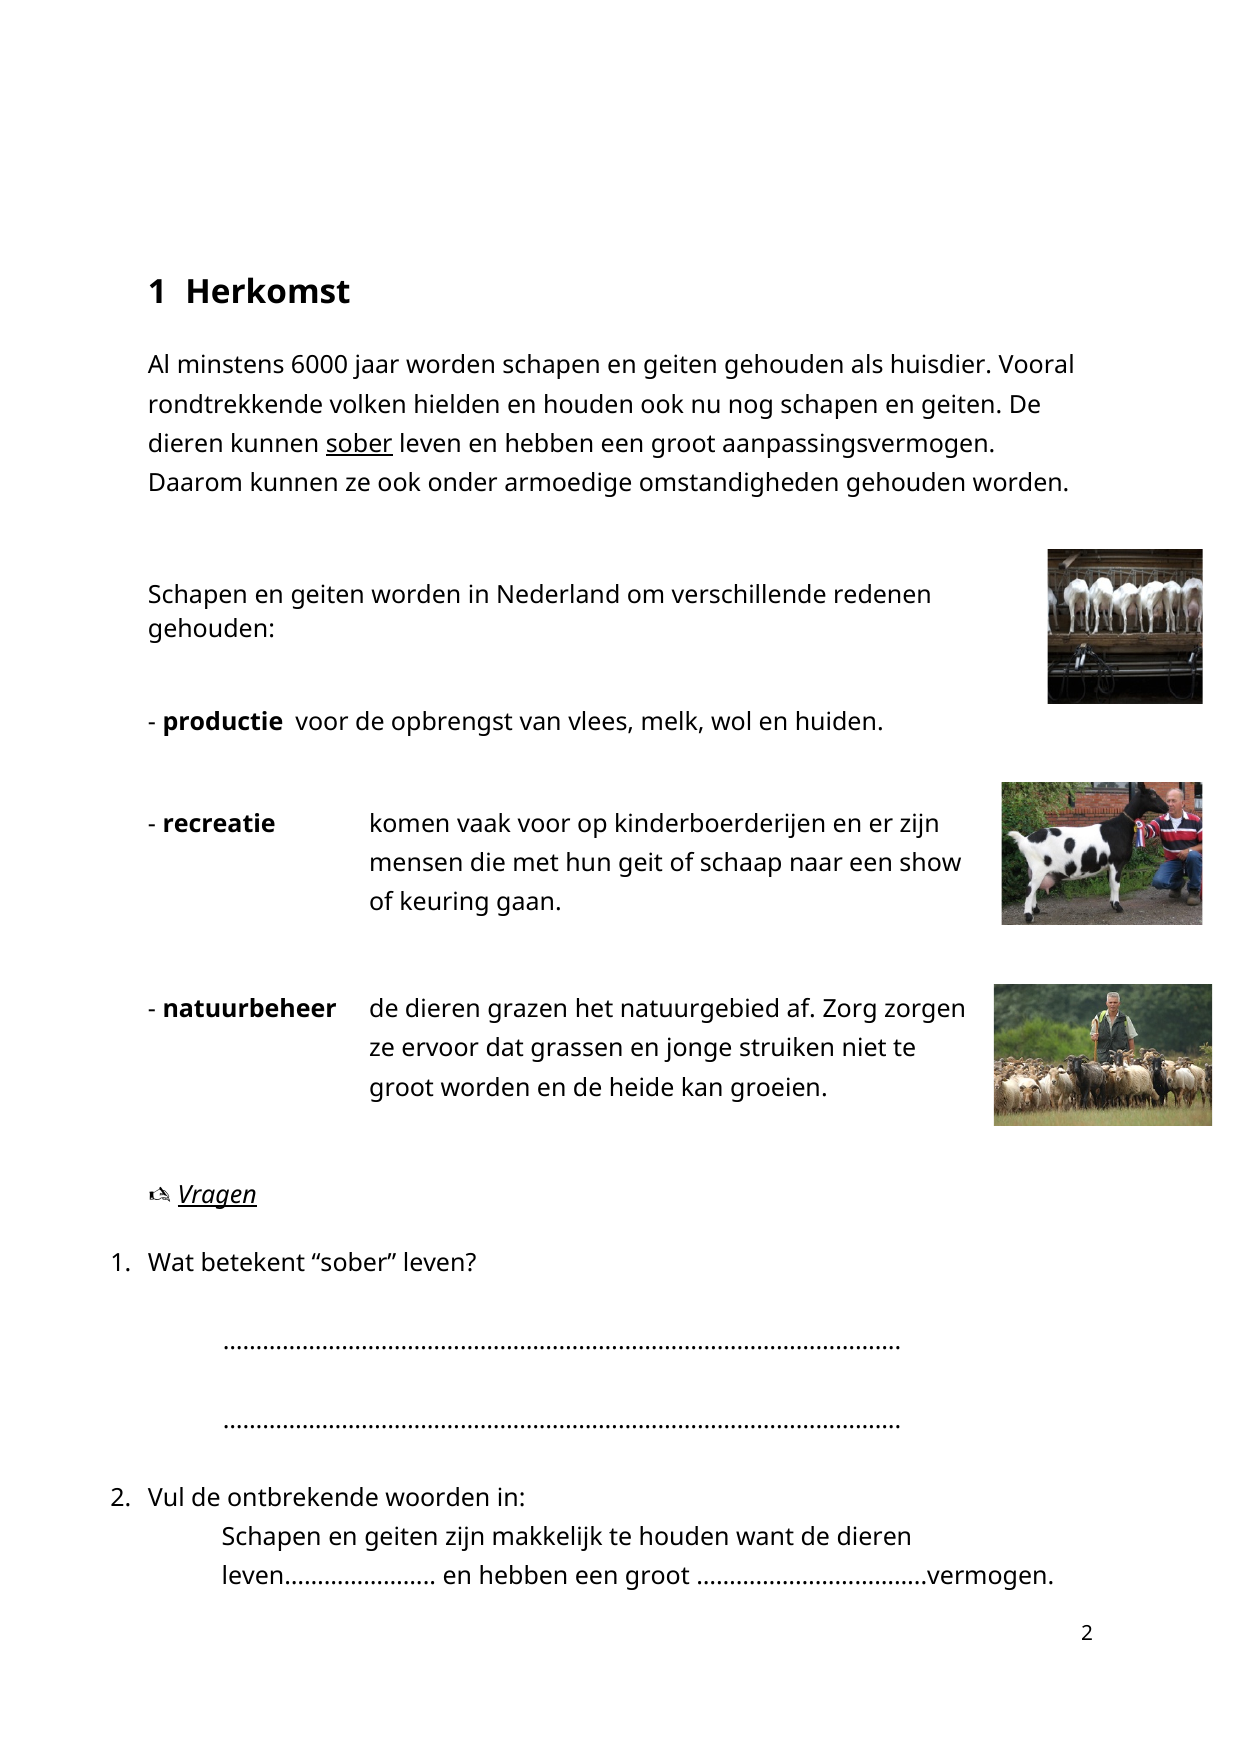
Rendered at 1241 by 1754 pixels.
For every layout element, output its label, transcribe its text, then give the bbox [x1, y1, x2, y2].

text …………………………………………………………………………………………. [223, 1401, 1093, 1435]
picture [1001, 782, 1203, 925]
text Vragen [148, 1177, 1093, 1211]
list Herkomst [148, 268, 1093, 313]
text …………………………………………………………………………………………. [223, 1323, 1093, 1357]
text Al minstens 6000 jaar worden schapen en geiten gehouden als huisdier. Vooral rondtrekkende volken hielden en houden ook nu nog schapen en geiten. De dieren kunnen sober leven en hebben een groot aanpassingsvermogen. Daarom kunnen ze ook onder armoedige omstandigheden gehouden worden. [148, 347, 1093, 499]
picture [993, 984, 1213, 1126]
text - productie voor de opbrengst van vlees, melk, wol en huiden. [148, 703, 1093, 737]
text - recreatie komen vaak voor op kinderboerderijen en er zijn mensen die met hun geit of schaap naar een show of keuring gaan. [148, 805, 1001, 918]
text Schapen en geiten zijn makkelijk te houden want de dieren leven………………….. en hebben een groot ……………………………..vermogen. [221, 1519, 1093, 1592]
picture [1047, 549, 1203, 704]
list Wat betekent “sober” leven? [110, 1245, 1093, 1279]
text Schapen en geiten worden in Nederland om verschillende redenen gehouden: [148, 577, 1047, 645]
text - natuurbeheer de dieren grazen het natuurgebied af. Zorg zorgen ze ervoor dat grassen en jonge struiken niet te groot worden en de heide kan groeien. [148, 991, 993, 1103]
list Vul de ontbrekende woorden in: [110, 1480, 1093, 1514]
